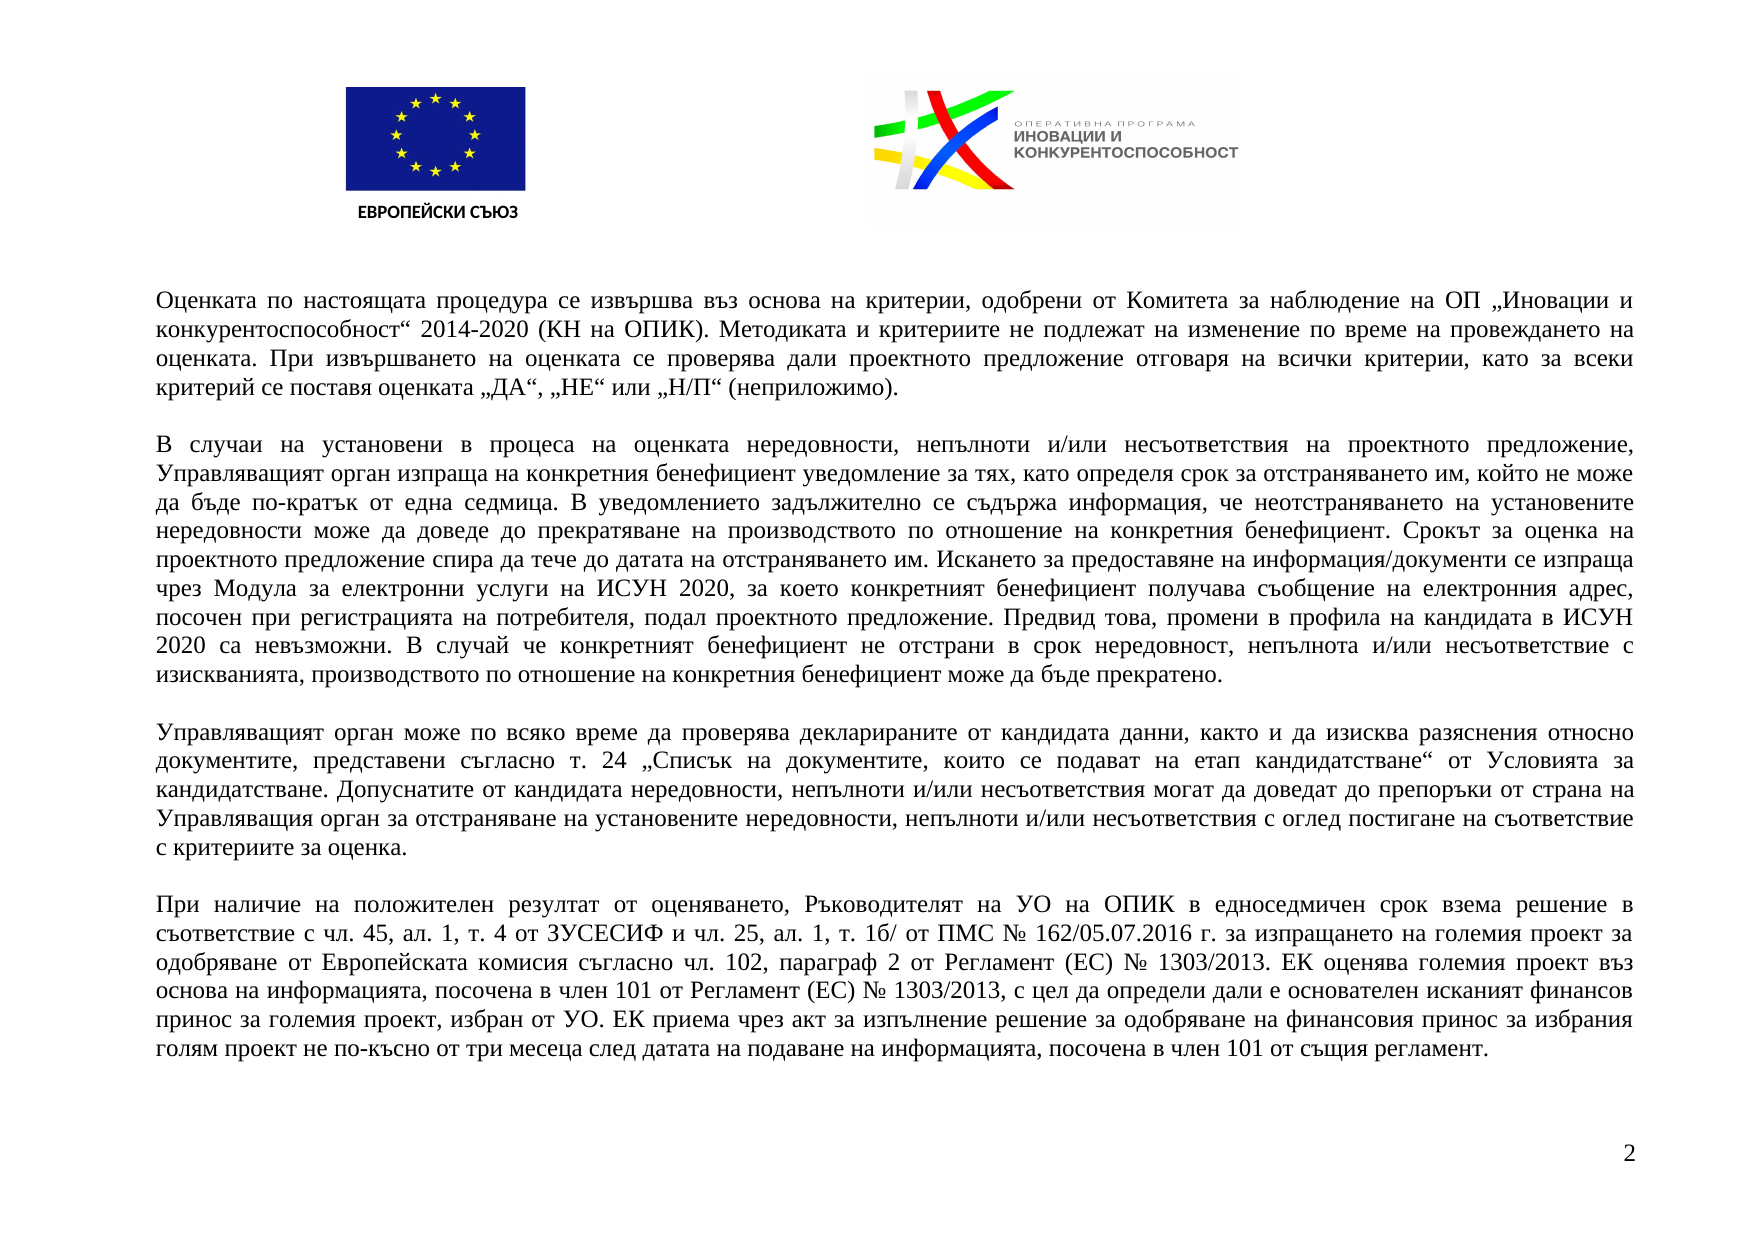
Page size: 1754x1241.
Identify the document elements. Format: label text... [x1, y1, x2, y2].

text Управляващият орган може по всяко време да проверява декларираните от кандидата данни, както и да изисква разяснения относно документите, представени съгласно т. 24 „Списък на документите, които се подават на етап кандидатстване“ от Условията за кандидатстване. Допуснатите от кандидата нередовности, непълноти и/или несъответствия могат да доведат до препоръки от страна на Управляващия орган за отстраняване на установените нередовности, непълноти и/или несъответствия с оглед постигане на съответствие с критериите за оценка. [156, 717, 1636, 861]
text В случаи на установени в процеса на оценката нередовности, непълноти и/или несъответствия на проектното предложение, Управляващият орган изпраща на конкретния бенефициент уведомление за тях, като определя срок за отстраняването им, който не може да бъде по-кратък от една седмица. В уведомлението задължително се съдържа информация, че неотстраняването на установените нередовности може да доведе до прекратяване на производството по отношение на конкретния бенефициент. Срокът за оценка на проектното предложение спира да тече до датата на отстраняването им. Искането за предоставяне на информация/документи се изпраща чрез Модула за електронни услуги на ИСУН 2020, за което конкретният бенефициент получава съобщение на електронния адрес, посочен при регистрацията на потребителя, подал проектното предложение. Предвид това, промени в профила на кандидата в ИСУН 2020 са невъзможни. В случай че конкретният бенефициент не отстрани в срок нередовност, непълнота и/или несъответствие с изискванията, производството по отношение на конкретния бенефициент може да бъде прекратено. [156, 429, 1636, 688]
text При наличие на положителен резултат от оценяването, Ръководителят на УО на ОПИК в едноседмичен срок взема решение в съответствие с чл. 45, ал. 1, т. 4 от ЗУСЕСИФ и чл. 25, ал. 1, т. 1б/ от ПМС № 162/05.07.2016 г. за изпращането на големия проект за одобряване от Европейската комисия съгласно чл. 102, параграф 2 от Регламент (ЕС) № 1303/2013. ЕК оценява големия проект въз основа на информацията, посочена в член 101 от Регламент (ЕС) № 1303/2013, с цел да определи дали е основателен исканият финансов принос за големия проект, избран от УО. ЕК приема чрез акт за изпълнение решение за одобряване на финансовия принос за избрания голям проект не по-късно от три месеца след датата на подаване на информацията, посочена в член 101 от същия регламент. [156, 889, 1636, 1062]
picture [342, 87, 529, 194]
picture [868, 73, 1244, 228]
text Оценката по настоящата процедура се извършва въз основа на критерии, одобрени от Комитета за наблюдение на ОП „Иновации и конкурентоспособност“ 2014-2020 (КН на ОПИК). Методиката и критериите не подлежат на изменение по време на провеждането на оценката. При извършването на оценката се проверява дали проектното предложение отговаря на всички критерии, като за всеки критерий се поставя оценката „ДА“, „НЕ“ или „Н/П“ (неприложимо). [156, 286, 1636, 401]
